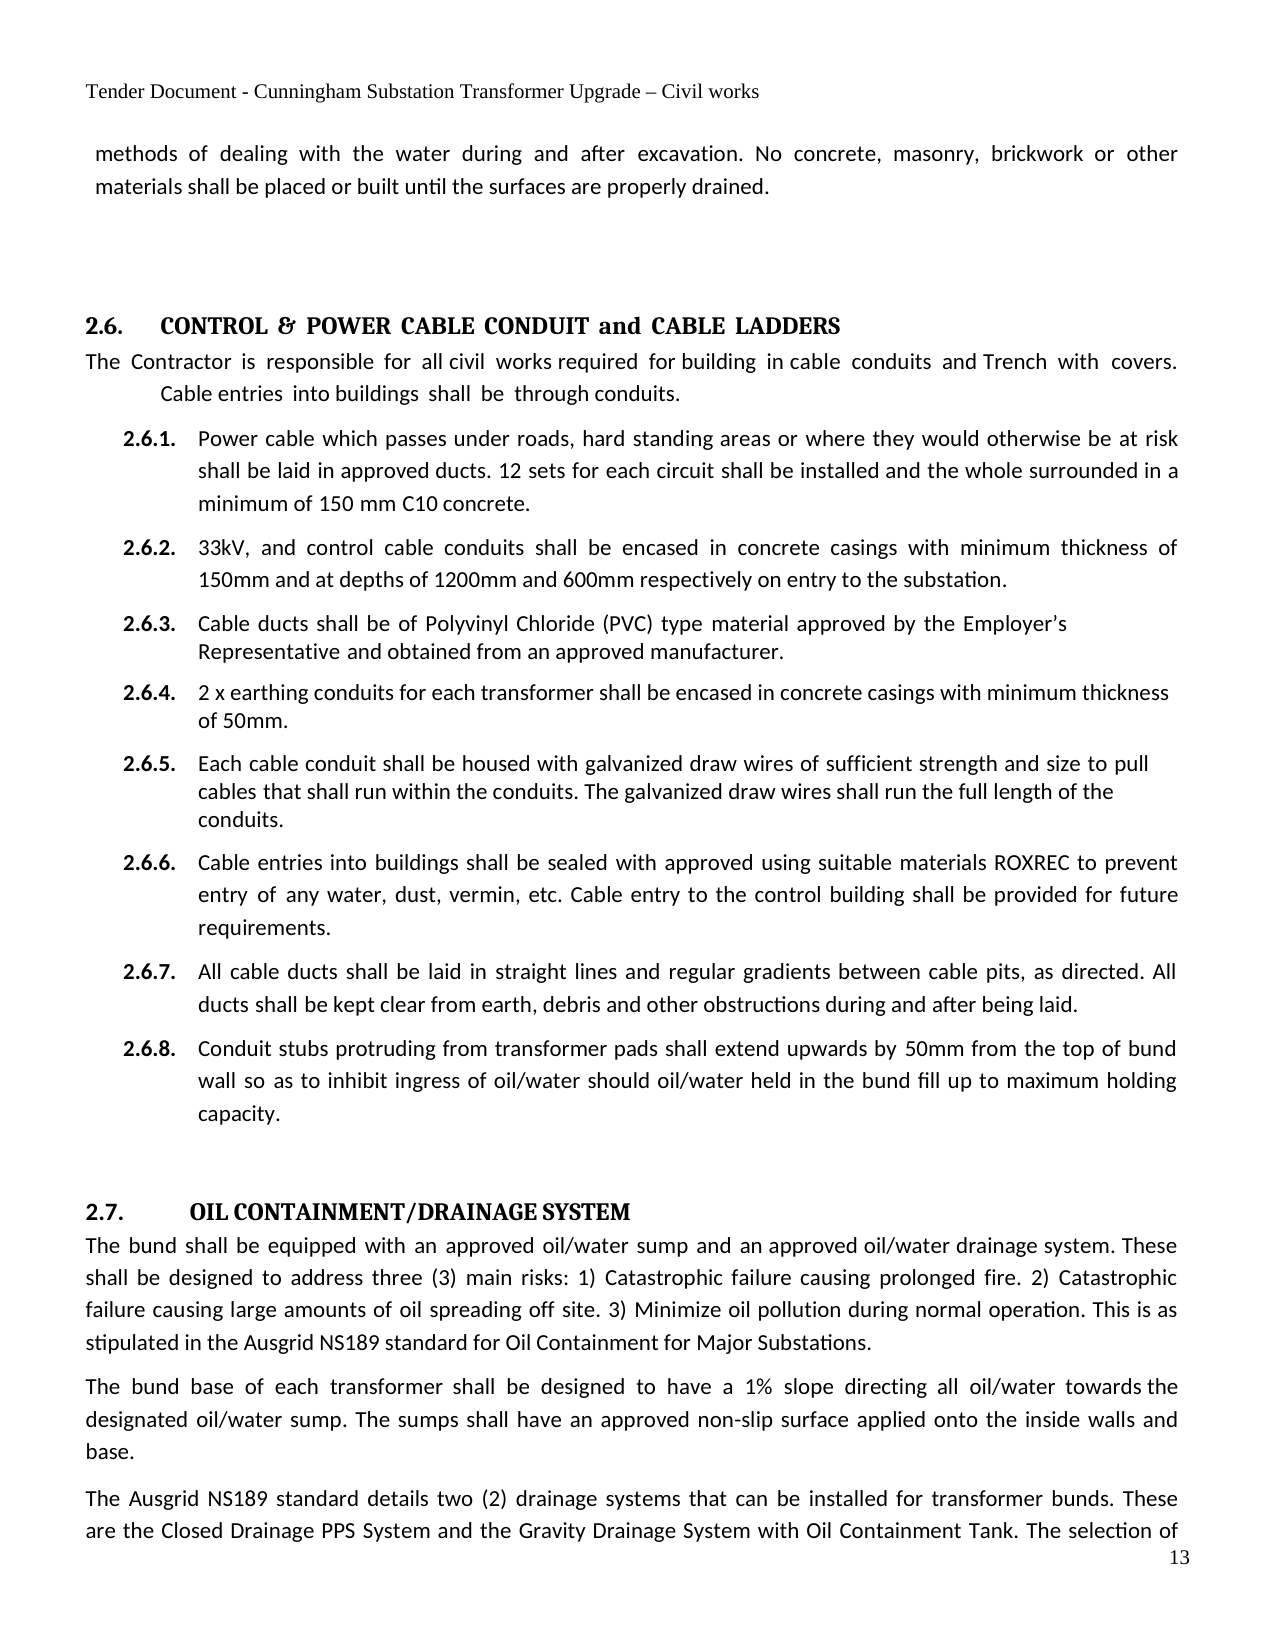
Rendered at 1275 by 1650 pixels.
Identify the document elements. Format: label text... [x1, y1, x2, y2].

text The bund shall be equipped with an approved oil/water sump and an approved oil/water drainage system. These shall be designed to address three (3) main risks: 1) Catastrophic failure causing prolonged fire. 2) Catastrophic failure causing large amounts of oil spreading off site. 3) Minimize oil pollution during normal operation. This is as stipulated in the Ausgrid NS189 standard for Oil Containment for Major Substations. [85, 1231, 1178, 1356]
list Cable ducts shall be of Polyvinyl Chloride (PVC) type material approved by the Employer’s Representative and obtained from an approved manufacturer. [123, 609, 1189, 665]
list 33kV, and control cable conduits shall be encased in concrete casings with minimum thickness of 150mm and at depths of 1200mm and 600mm respectively on entry to the substation. [123, 533, 1177, 593]
text The bund base of each transformer shall be designed to have a 1% slope directing all oil/water towards the designated oil/water sump. The sumps shall have an approved non-slip surface applied onto the inside walls and base. [85, 1372, 1178, 1465]
subtitle CONTROL & POWER CABLE CONDUIT and CABLE LADDERS [85, 312, 1189, 341]
list Cable entries into buildings shall be sealed with approved using suitable materials ROXREC to prevent entry of any water, dust, vermin, etc. Cable entry to the control building shall be provided for future requirements. [123, 848, 1178, 941]
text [85, 1484, 1178, 1544]
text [85, 139, 1179, 200]
list Each cable conduit shall be housed with galvanized draw wires of sufficient strength and size to pull cables that shall run within the conduits. The galvanized draw wires shall run the full length of the conduits. [123, 749, 1189, 833]
list Power cable which passes under roads, hard standing areas or where they would otherwise be at risk shall be laid in approved ducts. 12 sets for each circuit shall be installed and the whole surrounded in a minimum of 150 mm C10 concrete. [123, 424, 1178, 517]
list 2 x earthing conduits for each transformer shall be encased in concrete casings with minimum thickness of 50mm. [123, 678, 1189, 734]
list All cable ducts shall be laid in straight lines and regular gradients between cable pits, as directed. All ducts shall be kept clear from earth, debris and other obstructions during and after being laid. [123, 957, 1177, 1018]
list OIL CONTAINMENT/DRAINAGE SYSTEM [85, 1196, 1178, 1227]
text The Contractor is responsible for all civil works required for building in cable conduits and Trench with covers. Cable entries into buildings shall be through conduits. [85, 347, 1179, 407]
list Conduit stubs protruding from transformer pads shall extend upwards by 50mm from the top of bund wall so as to inhibit ingress of oil/water should oil/water held in the bund fill up to maximum holding capacity. [123, 1034, 1177, 1127]
